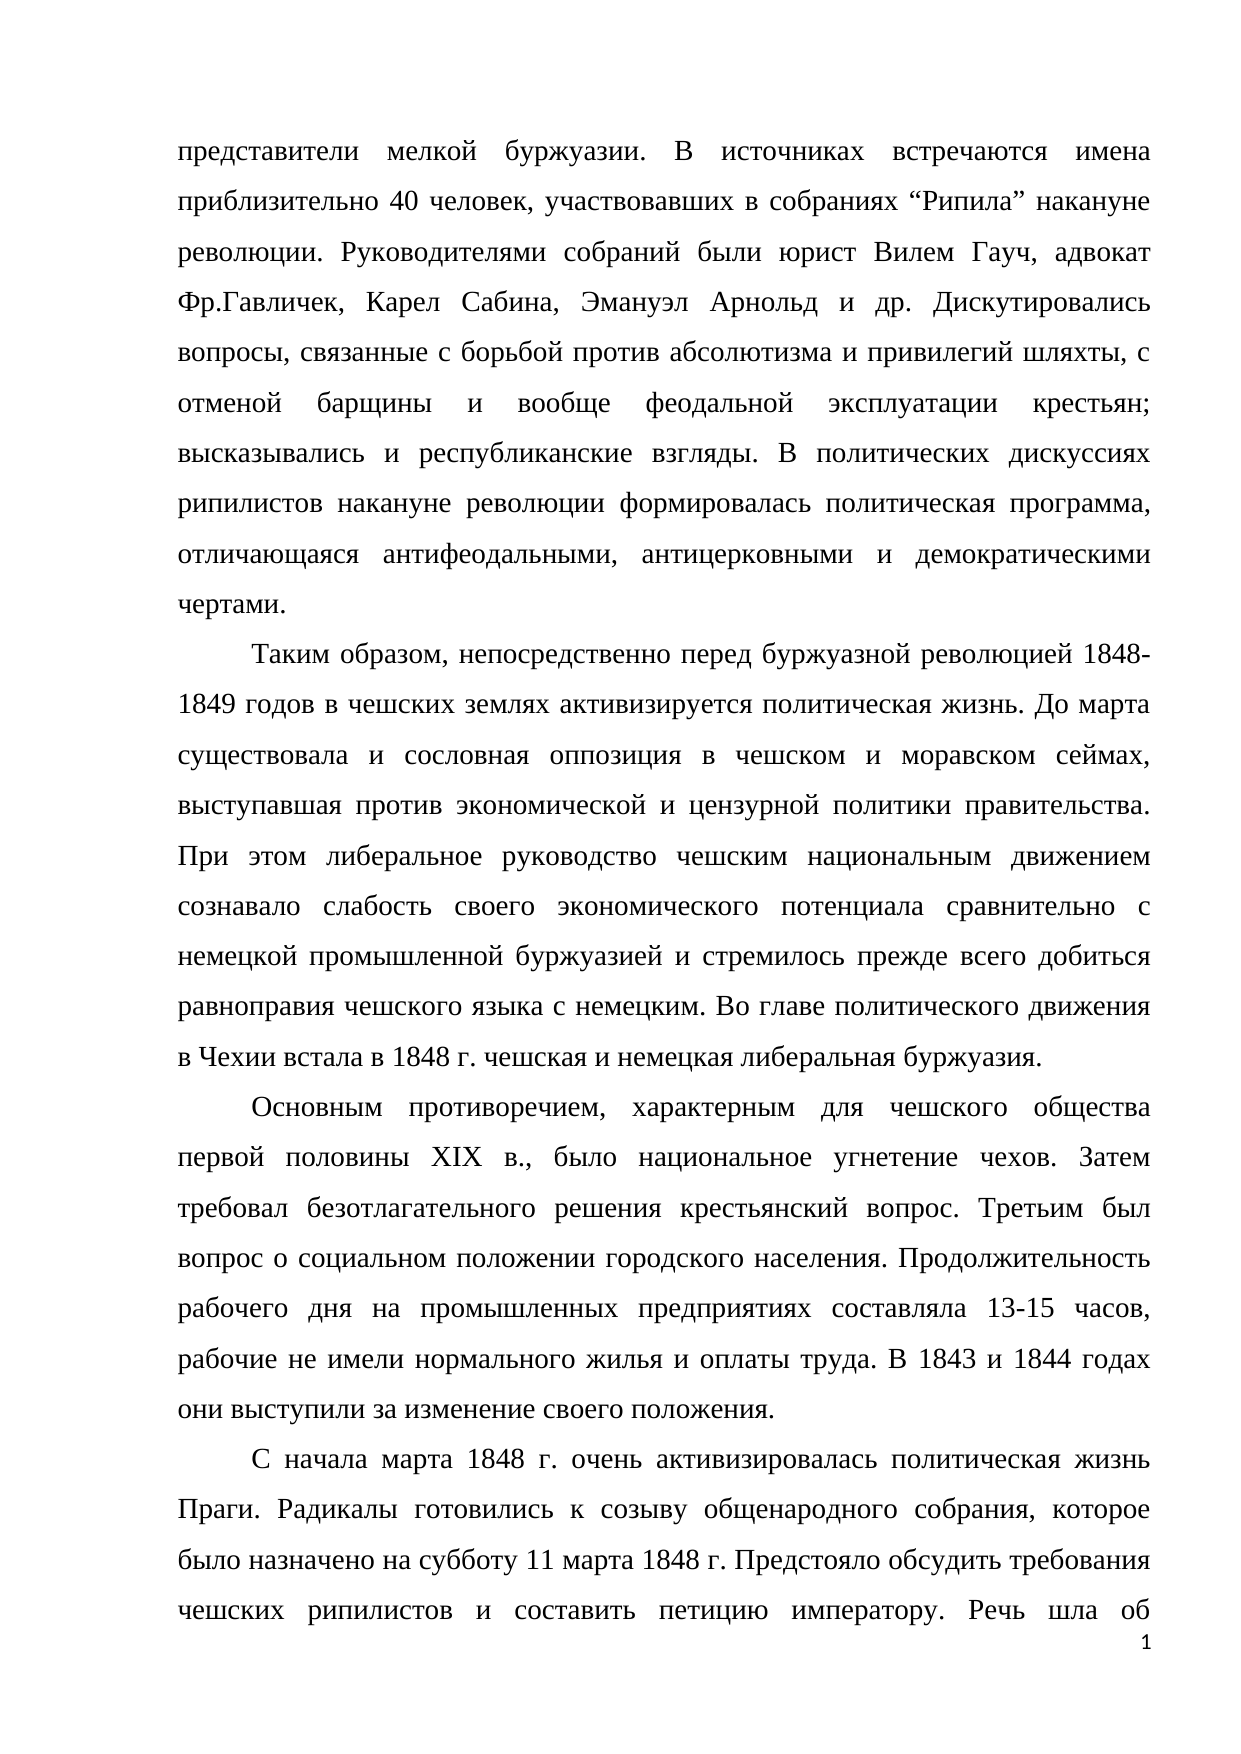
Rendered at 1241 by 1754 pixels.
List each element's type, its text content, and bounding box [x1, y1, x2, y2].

text Основным противоречием, характерным для чешского общества первой половины XIX в., было национальное угнетение чехов. Затем требовал безотлагательного решения крестьянский вопрос. Третьим был вопрос о социальном положении городского населения. Продолжительность рабочего дня на промышленных предприятиях составляла 13-15 часов, рабочие не имели нормального жилья и оплаты труда. В 1843 и 1844 годах они выступили за изменение своего положения. [177, 1089, 1152, 1424]
text Таким образом, непосредственно перед буржуазной революцией 1848-1849 годов в чешских землях активизируется политическая жизнь. До марта существовала и сословная оппозиция в чешском и моравском сеймах, выступавшая против экономической и цензурной политики правительства. При этом либеральное руководство чешским национальным движением сознавало слабость своего экономического потенциала сравнительно с немецкой промышленной буржуазией и стремилось прежде всего добиться равноправия чешского языка с немецким. Во главе политического движения в Чехии встала в 1848 г. чешская и немецкая либеральная буржуазия. [177, 636, 1152, 1072]
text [177, 1441, 1152, 1626]
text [177, 133, 1152, 619]
